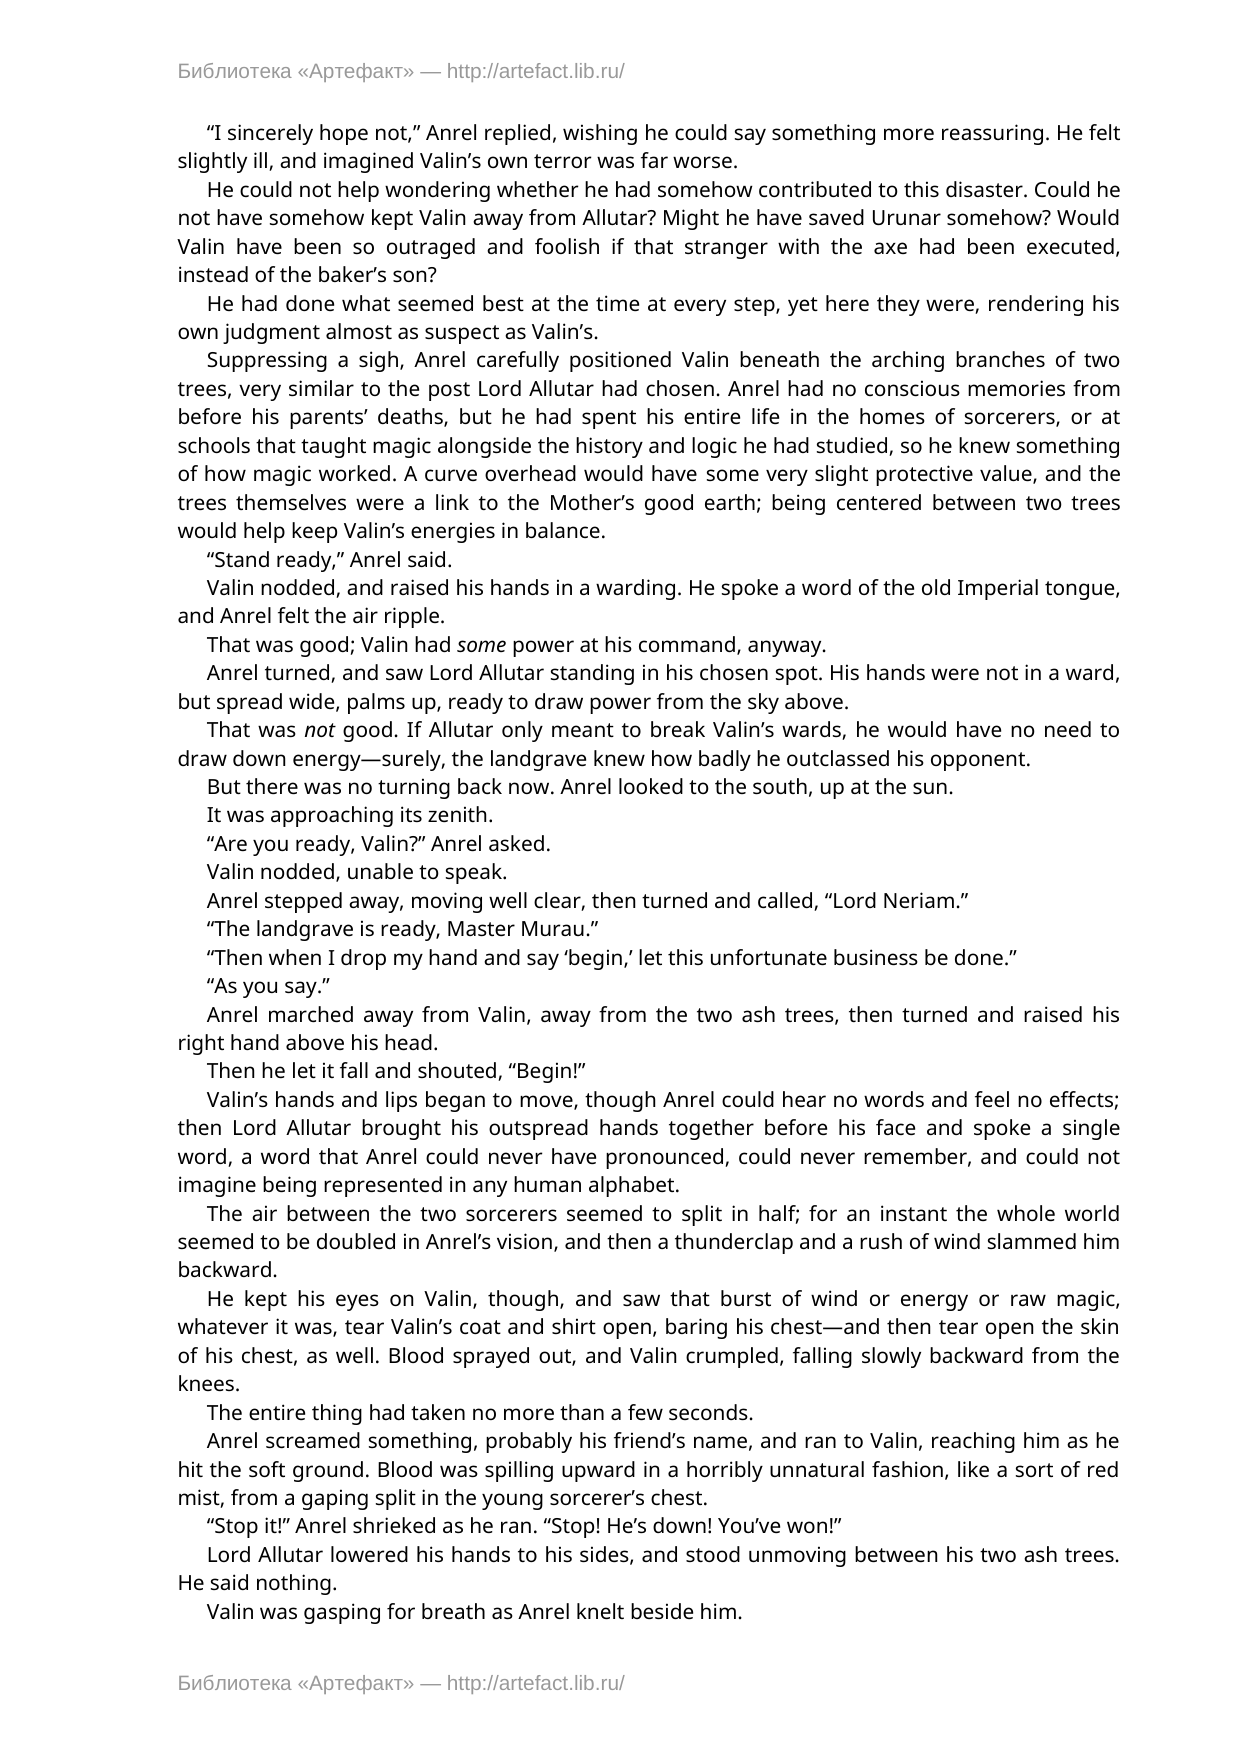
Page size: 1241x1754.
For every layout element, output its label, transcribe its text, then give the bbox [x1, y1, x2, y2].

text Anrel stepped away, moving well clear, then turned and called, “Lord Neriam.” [177, 886, 1122, 914]
text Anrel marched away from Valin, away from the two ash trees, then turned and raised his right hand above his head. [177, 1000, 1122, 1057]
text The entire thing had taken no more than a few seconds. [177, 1398, 1122, 1426]
text “Are you ready, Valin?” Anrel asked. [177, 829, 1122, 857]
text That was good; Valin had some power at his command, anyway. [177, 630, 1122, 658]
text Valin nodded, unable to speak. [177, 857, 1122, 886]
text Suppressing a sigh, Anrel carefully positioned Valin beneath the arching branches of two trees, very similar to the post Lord Allutar had chosen. Anrel had no conscious memories from before his parents’ deaths, but he had spent his entire life in the homes of sorcerers, or at schools that taught magic alongside the history and logic he had studied, so he knew something of how magic worked. A curve overhead would have some very slight protective value, and the trees themselves were a link to the Mother’s good earth; being centered between two trees would help keep Valin’s energies in balance. [177, 346, 1122, 545]
text Valin’s hands and lips began to move, though Anrel could hear no words and feel no effects; then Lord Allutar brought his outspread hands together before his face and spoke a single word, a word that Anrel could never have pronounced, could never remember, and could not imagine being represented in any human alphabet. [177, 1085, 1122, 1199]
text Then he let it fall and shouted, “Begin!” [177, 1057, 1122, 1085]
text Anrel turned, and saw Lord Allutar standing in his chosen spot. His hands were not in a ward, but spread wide, palms up, ready to draw power from the sky above. [177, 658, 1122, 715]
text “The landgrave is ready, Master Murau.” [177, 914, 1122, 943]
text “Stop it!” Anrel shrieked as he ran. “Stop! He’s down! You’ve won!” [177, 1512, 1122, 1540]
text Valin was gasping for breath as Anrel knelt beside him. [177, 1597, 1122, 1625]
text He could not help wondering whether he had somehow contributed to this disaster. Could he not have somehow kept Valin away from Allutar? Might he have saved Urunar somehow? Would Valin have been so outraged and foolish if that stranger with the axe had been executed, instead of the baker’s son? [177, 175, 1122, 289]
text “I sincerely hope not,” Anrel replied, wishing he could say something more reassuring. He felt slightly ill, and imagined Valin’s own terror was far worse. [177, 118, 1122, 175]
text Valin nodded, and raised his hands in a warding. He spoke a word of the old Imperial tongue, and Anrel felt the air ripple. [177, 573, 1122, 630]
text He kept his eyes on Valin, though, and saw that burst of wind or energy or raw magic, whatever it was, tear Valin’s coat and shirt open, baring his chest—and then tear open the skin of his chest, as well. Blood sprayed out, and Valin crumpled, falling slowly backward from the knees. [177, 1284, 1122, 1398]
text Lord Allutar lowered his hands to his sides, and stood unmoving between his two ash trees. He said nothing. [177, 1540, 1122, 1597]
text “Then when I drop my hand and say ‘begin,’ let this unfortunate business be done.” [177, 943, 1122, 971]
text Anrel screamed something, probably his friend’s name, and ran to Valin, reaching him as he hit the soft ground. Blood was spilling upward in a horribly unnatural fashion, like a sort of red mist, from a gaping split in the young sorcerer’s chest. [177, 1426, 1122, 1512]
text “As you say.” [177, 971, 1122, 1000]
text It was approaching its zenith. [177, 801, 1122, 829]
text But there was no turning back now. Anrel looked to the south, up at the sun. [177, 772, 1122, 801]
text That was not good. If Allutar only meant to break Valin’s wards, he would have no need to draw down energy—surely, the landgrave knew how badly he outclassed his opponent. [177, 715, 1122, 772]
text “Stand ready,” Anrel said. [177, 545, 1122, 573]
text The air between the two sorcerers seemed to split in half; for an instant the whole world seemed to be doubled in Anrel’s vision, and then a thunderclap and a rush of wind slammed him backward. [177, 1199, 1122, 1284]
text He had done what seemed best at the time at every step, yet here they were, rendering his own judgment almost as suspect as Valin’s. [177, 289, 1122, 346]
